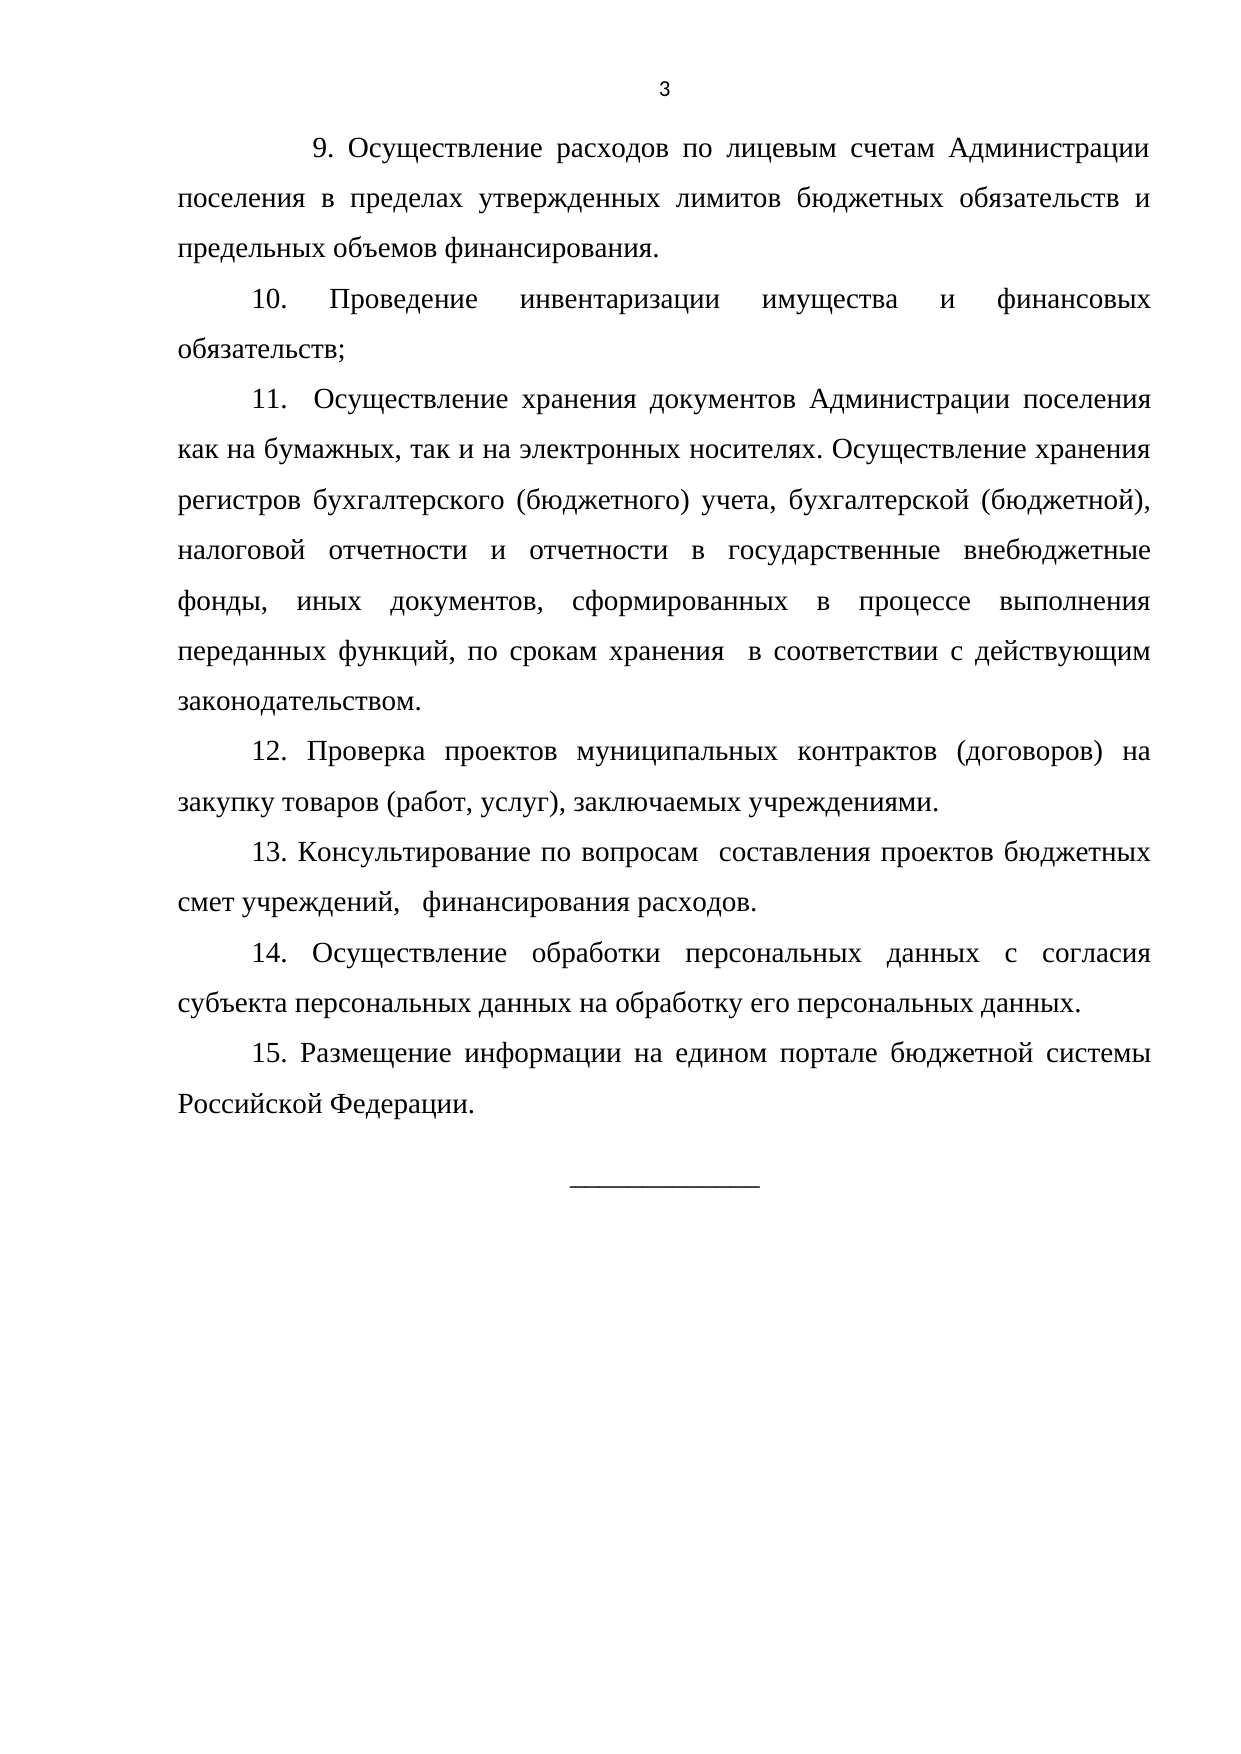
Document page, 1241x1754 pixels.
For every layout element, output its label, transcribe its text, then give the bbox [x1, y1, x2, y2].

text 9. Осуществление расходов по лицевым счетам Администрации поселения в пределах утвержденных лимитов бюджетных обязательств и предельных объемов финансирования. [177, 130, 1152, 264]
text 14. Осуществление обработки персональных данных с согласия субъекта персональных данных на обработку его персональных данных. [177, 935, 1152, 1019]
text 10. Проведение инвентаризации имущества и финансовых обязательств; [177, 281, 1152, 364]
text 11. Осуществление хранения документов Администрации поселения как на бумажных, так и на электронных носителях. Осуществление хранения регистров бухгалтерского (бюджетного) учета, бухгалтерской (бюджетной), налоговой отчетности и отчетности в государственные внебюджетные фонды, иных документов, сформированных в процессе выполнения переданных функций, по срокам хранения в соответствии с действующим законодательством. [177, 381, 1152, 717]
text _____________ [177, 1157, 1152, 1190]
text 15. Размещение информации на едином портале бюджетной системы Российской Федерации. [177, 1035, 1152, 1119]
text 13. Консультирование по вопросам составления проектов бюджетных смет учреждений, финансирования расходов. [177, 834, 1152, 918]
text 12. Проверка проектов муниципальных контрактов (договоров) на закупку товаров (работ, услуг), заключаемых учреждениями. [177, 733, 1152, 817]
